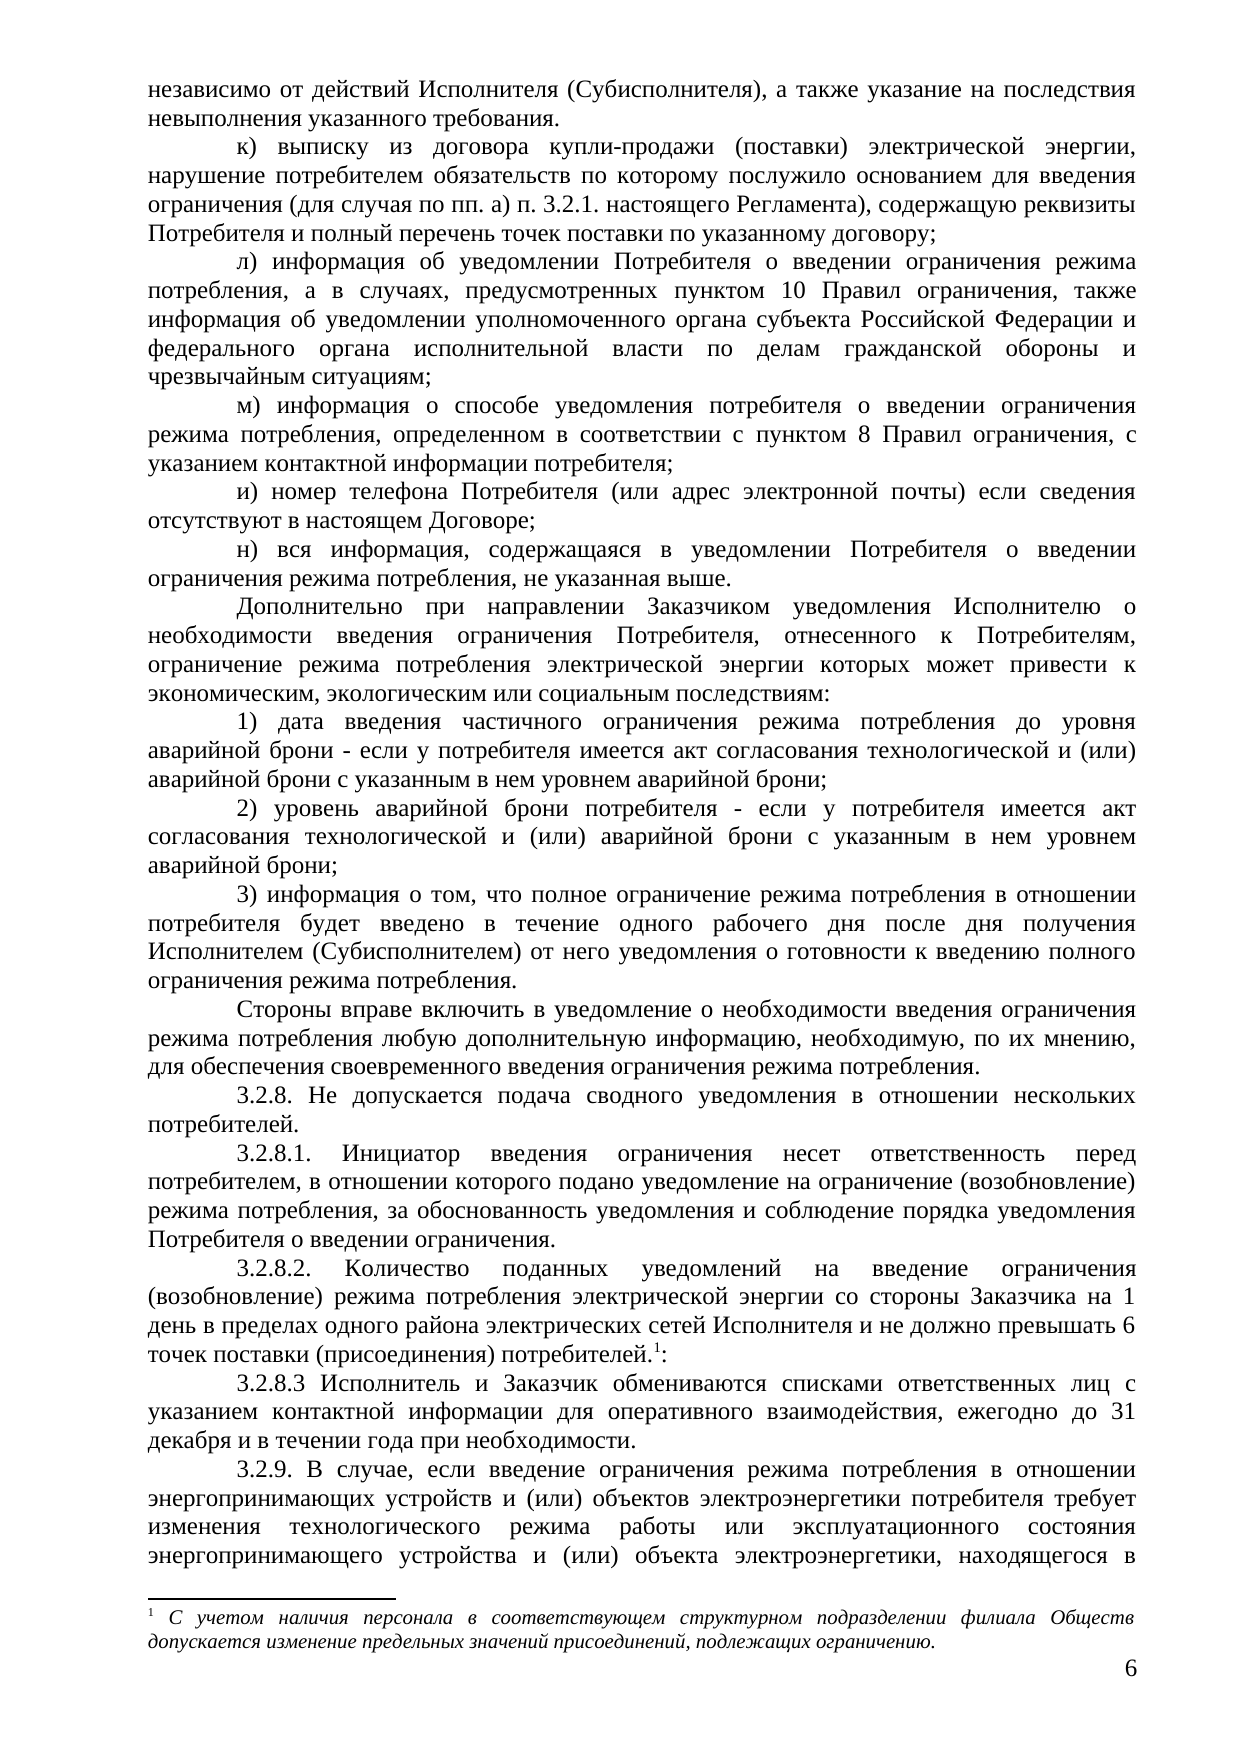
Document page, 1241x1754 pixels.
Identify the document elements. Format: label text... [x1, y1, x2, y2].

text 3) информация о том, что полное ограничение режима потребления в отношении потребителя будет введено в течение одного рабочего дня после дня получения Исполнителем (Субисполнителем) от него уведомления о готовности к введению полного ограничения режима потребления. [148, 879, 1137, 994]
text 3.2.8. Не допускается подача сводного уведомления в отношении нескольких потребителей. [148, 1080, 1137, 1138]
text м) информация о способе уведомления потребителя о введении ограничения режима потребления, определенном в соответствии с пунктом 8 Правил ограничения, с указанием контактной информации потребителя; [148, 390, 1137, 476]
list 3.2.8.2. Количество поданных уведомлений на введение ограничения (возобновление) режима потребления электрической энергии со стороны Заказчика на 1 день в пределах одного района электрических сетей Исполнителя и не должно превышать 6 точек поставки (присоединения) потребителей.: [148, 1253, 1137, 1368]
text 3.2.8.1. Инициатор введения ограничения несет ответственность перед потребителем, в отношении которого подано уведомление на ограничение (возобновление) режима потребления, за обоснованность уведомления и соблюдение порядка уведомления Потребителя о введении ограничения. [148, 1138, 1137, 1253]
list 3.2.8.3 Исполнитель и Заказчик обмениваются списками ответственных лиц с указанием контактной информации для оперативного взаимодействия, ежегодно до 31 декабря и в течении года при необходимости. [148, 1368, 1137, 1454]
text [148, 1454, 1137, 1569]
text 1) дата введения частичного ограничения режима потребления до уровня аварийной брони - если у потребителя имеется акт согласования технологической и (или) аварийной брони с указанным в нем уровнем аварийной брони; [148, 706, 1137, 793]
text 2) уровень аварийной брони потребителя - если у потребителя имеется акт согласования технологической и (или) аварийной брони с указанным в нем уровнем аварийной брони; [148, 793, 1137, 879]
text л) информация об уведомлении Потребителя о введении ограничения режима потребления, а в случаях, предусмотренных пунктом 10 Правил ограничения, также информация об уведомлении уполномоченного органа субъекта Российской Федерации и федерального органа исполнительной власти по делам гражданской обороны и чрезвычайным ситуациям; [148, 246, 1137, 390]
text Дополнительно при направлении Заказчиком уведомления Исполнителю о необходимости введения ограничения Потребителя, отнесенного к Потребителям, ограничение режима потребления электрической энергии которых может привести к экономическим, экологическим или социальным последствиям: [148, 591, 1137, 706]
text к) выписку из договора купли-продажи (поставки) электрической энергии, нарушение потребителем обязательств по которому послужило основанием для введения ограничения (для случая по пп. а) п. 3.2.1. настоящего Регламента), содержащую реквизиты Потребителя и полный перечень точек поставки по указанному договору; [148, 131, 1137, 246]
text и) номер телефона Потребителя (или адрес электронной почты) если сведения отсутствуют в настоящем Договоре; [148, 476, 1137, 534]
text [148, 74, 1137, 131]
text Стороны вправе включить в уведомление о необходимости введения ограничения режима потребления любую дополнительную информацию, необходимую, по их мнению, для обеспечения своевременного введения ограничения режима потребления. [148, 994, 1137, 1080]
text н) вся информация, содержащаяся в уведомлении Потребителя о введении ограничения режима потребления, не указанная выше. [148, 534, 1137, 591]
